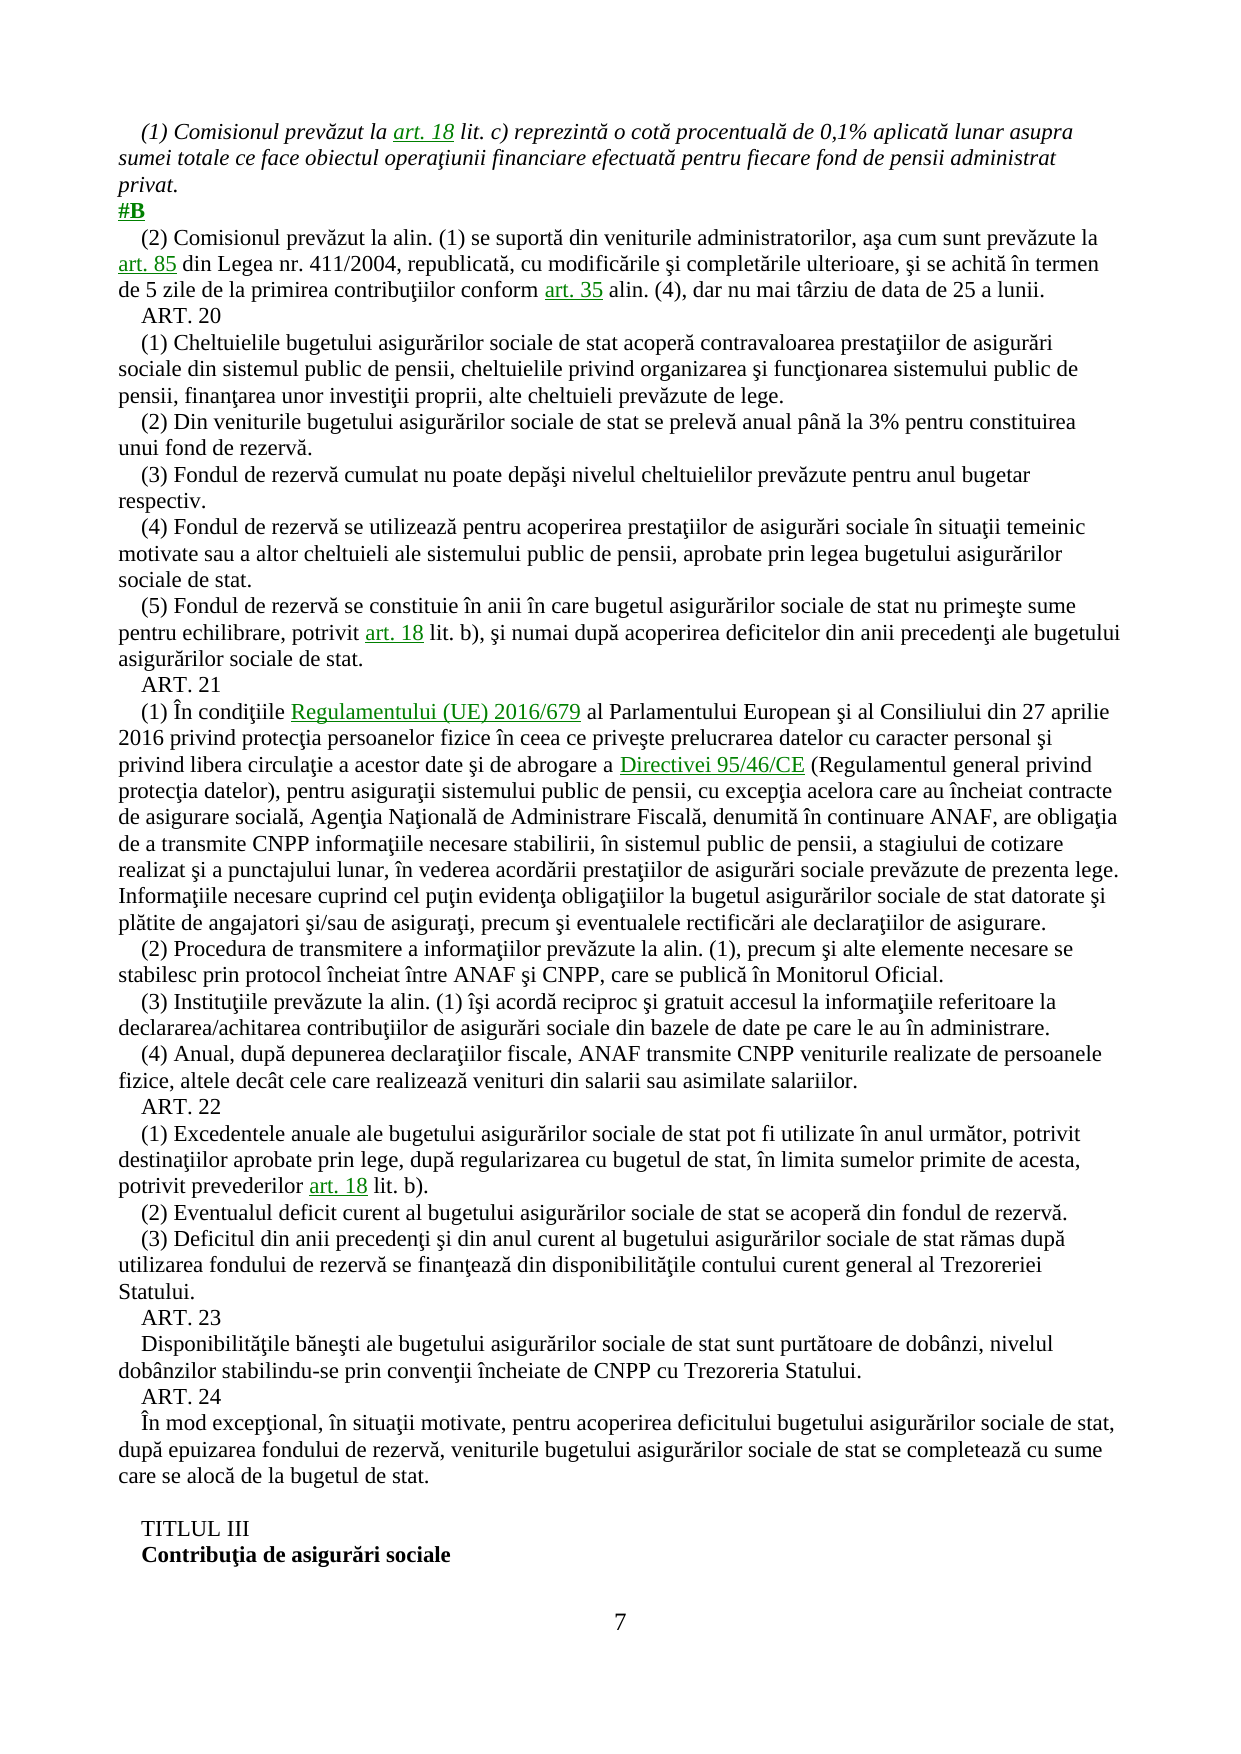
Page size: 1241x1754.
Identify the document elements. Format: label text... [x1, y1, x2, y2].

text (4) Anual, după depunerea declaraţiilor fiscale, ANAF transmite CNPP veniturile realizate de persoanele fizice, altele decât cele care realizează venituri din salarii sau asimilate salariilor. [118, 1041, 1122, 1093]
text TITLUL III [118, 1515, 1122, 1541]
text ART. 21 [118, 672, 1122, 698]
text (2) Din veniturile bugetului asigurărilor sociale de stat se prelevă anual până la 3% pentru constituirea unui fond de rezervă. [118, 408, 1122, 461]
text ART. 22 [118, 1093, 1122, 1119]
text ART. 23 [118, 1304, 1122, 1330]
text (1) În condiţiile Regulamentului (UE) 2016/679 al Parlamentului European şi al Consiliului din 27 aprilie 2016 privind protecţia persoanelor fizice în ceea ce priveşte prelucrarea datelor cu caracter personal şi privind libera circulaţie a acestor date şi de abrogare a Directivei 95/46/CE (Regulamentul general privind protecţia datelor), pentru asiguraţii sistemului public de pensii, cu excepţia acelora care au încheiat contracte de asigurare socială, Agenţia Naţională de Administrare Fiscală, denumită în continuare ANAF, are obligaţia de a transmite CNPP informaţiile necesare stabilirii, în sistemul public de pensii, a stagiului de cotizare realizat şi a punctajului lunar, în vederea acordării prestaţiilor de asigurări sociale prevăzute de prezenta lege. Informaţiile necesare cuprind cel puţin evidenţa obligaţiilor la bugetul asigurărilor sociale de stat datorate şi plătite de angajatori şi/sau de asiguraţi, precum şi eventualele rectificări ale declaraţiilor de asigurare. [118, 698, 1122, 935]
text (2) Procedura de transmitere a informaţiilor prevăzute la alin. (1), precum şi alte elemente necesare se stabilesc prin protocol încheiat între ANAF şi CNPP, care se publică în Monitorul Oficial. [118, 935, 1122, 988]
text (3) Fondul de rezervă cumulat nu poate depăşi nivelul cheltuielilor prevăzute pentru anul bugetar respectiv. [118, 461, 1122, 513]
text (4) Fondul de rezervă se utilizează pentru acoperirea prestaţiilor de asigurări sociale în situaţii temeinic motivate sau a altor cheltuieli ale sistemului public de pensii, aprobate prin legea bugetului asigurărilor sociale de stat. [118, 513, 1122, 592]
text În mod excepţional, în situaţii motivate, pentru acoperirea deficitului bugetului asigurărilor sociale de stat, după epuizarea fondului de rezervă, veniturile bugetului asigurărilor sociale de stat se completează cu sume care se alocă de la bugetul de stat. [118, 1409, 1122, 1488]
text #B [118, 197, 1122, 223]
text (2) Eventualul deficit curent al bugetului asigurărilor sociale de stat se acoperă din fondul de rezervă. [118, 1199, 1122, 1225]
text (2) Comisionul prevăzut la alin. (1) se suportă din veniturile administratorilor, aşa cum sunt prevăzute la art. 85 din Legea nr. 411/2004, republicată, cu modificările şi completările ulterioare, şi se achită în termen de 5 zile de la primirea contribuţiilor conform art. 35 alin. (4), dar nu mai târziu de data de 25 a lunii. [118, 223, 1122, 303]
text Disponibilităţile băneşti ale bugetului asigurărilor sociale de stat sunt purtătoare de dobânzi, nivelul dobânzilor stabilindu-se prin convenţii încheiate de CNPP cu Trezoreria Statului. [118, 1330, 1122, 1383]
text ART. 20 [118, 303, 1122, 329]
text (3) Instituţiile prevăzute la alin. (1) îşi acordă reciproc şi gratuit accesul la informaţiile referitoare la declararea/achitarea contribuţiilor de asigurări sociale din bazele de date pe care le au în administrare. [118, 988, 1122, 1041]
text (1) Cheltuielile bugetului asigurărilor sociale de stat acoperă contravaloarea prestaţiilor de asigurări sociale din sistemul public de pensii, cheltuielile privind organizarea şi funcţionarea sistemului public de pensii, finanţarea unor investiţii proprii, alte cheltuieli prevăzute de lege. [118, 329, 1122, 408]
text (1) Comisionul prevăzut la art. 18 lit. c) reprezintă o cotă procentuală de 0,1% aplicată lunar asupra sumei totale ce face obiectul operaţiunii financiare efectuată pentru fiecare fond de pensii administrat privat. [118, 118, 1122, 197]
text (3) Deficitul din anii precedenţi şi din anul curent al bugetului asigurărilor sociale de stat rămas după utilizarea fondului de rezervă se finanţează din disponibilităţile contului curent general al Trezoreriei Statului. [118, 1225, 1122, 1304]
text Contribuţia de asigurări sociale [118, 1541, 1122, 1568]
text (5) Fondul de rezervă se constituie în anii în care bugetul asigurărilor sociale de stat nu primeşte sume pentru echilibrare, potrivit art. 18 lit. b), şi numai după acoperirea deficitelor din anii precedenţi ale bugetului asigurărilor sociale de stat. [118, 592, 1122, 672]
text ART. 24 [118, 1383, 1122, 1409]
text (1) Excedentele anuale ale bugetului asigurărilor sociale de stat pot fi utilizate în anul următor, potrivit destinaţiilor aprobate prin lege, după regularizarea cu bugetul de stat, în limita sumelor primite de acesta, potrivit prevederilor art. 18 lit. b). [118, 1119, 1122, 1199]
